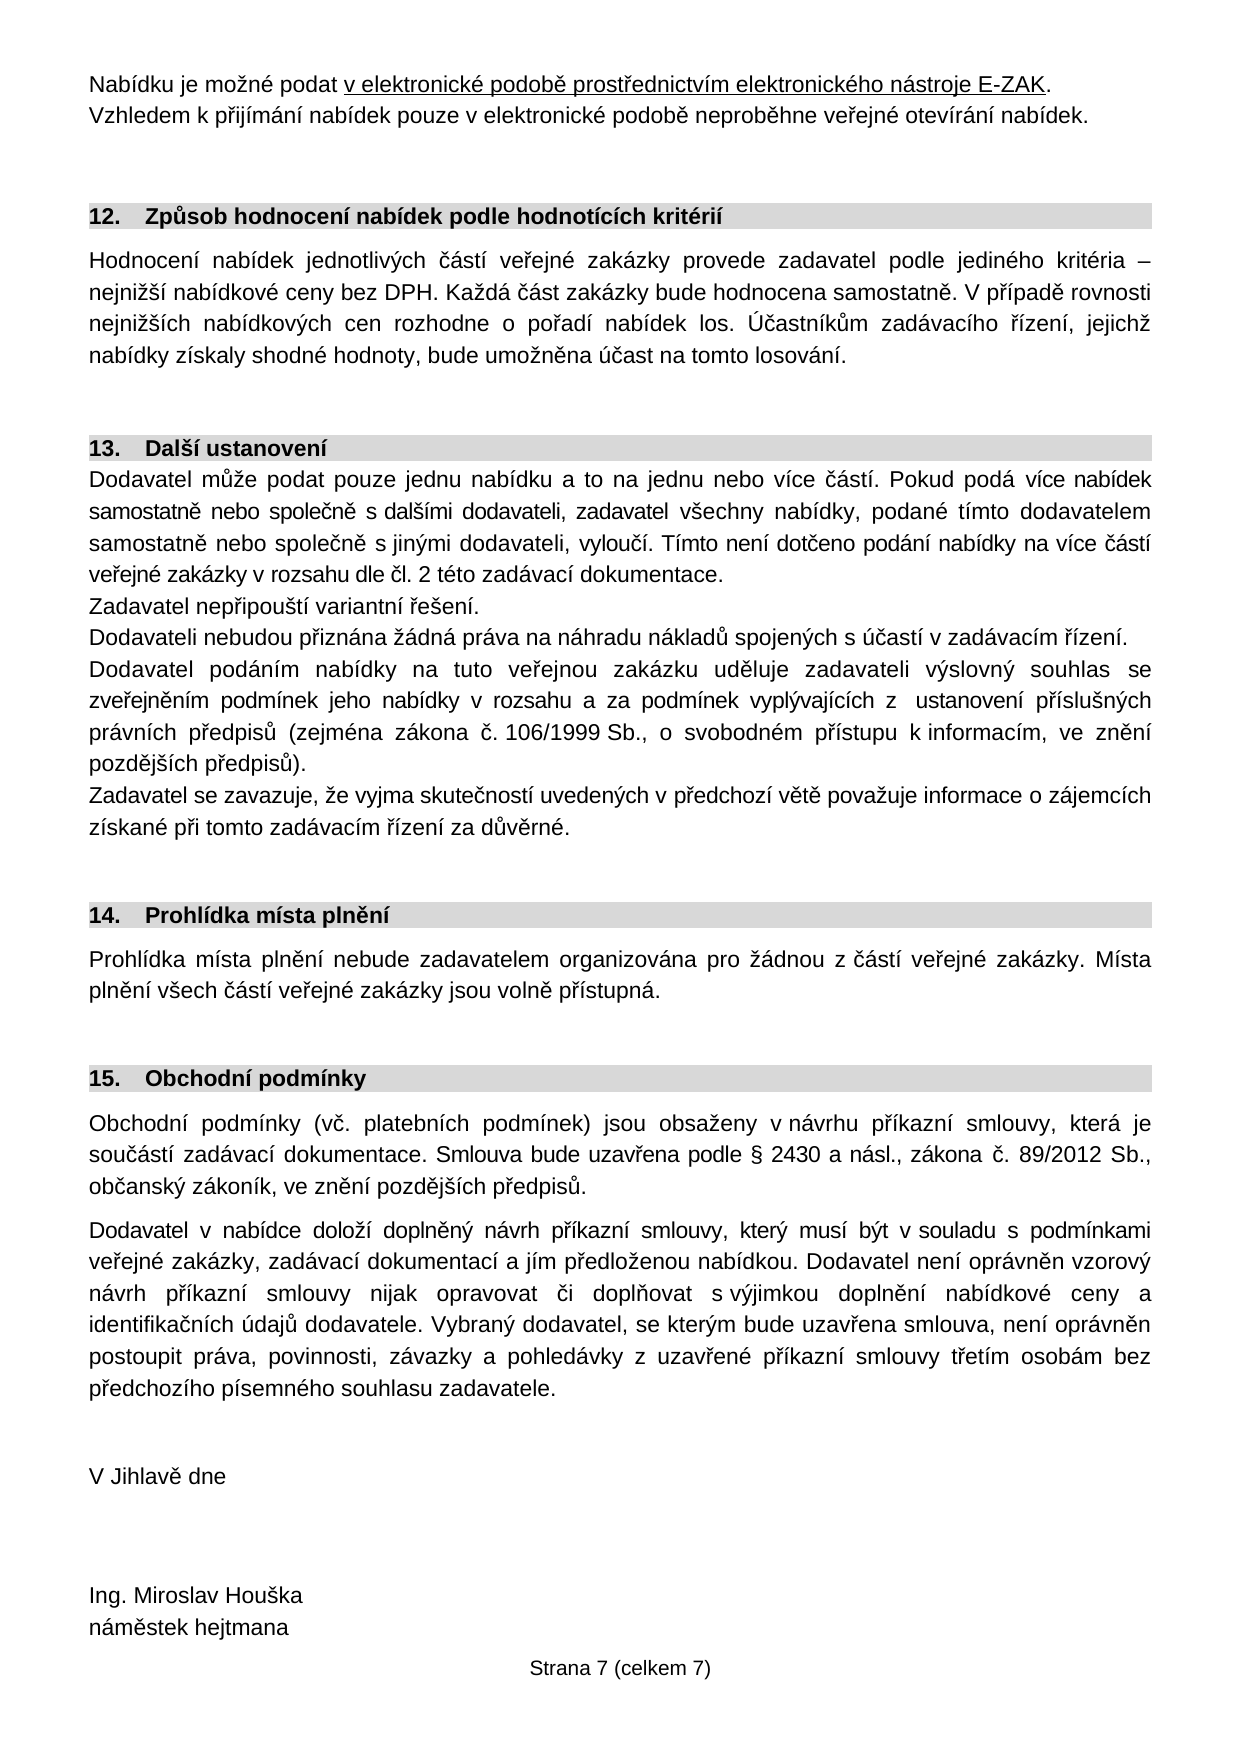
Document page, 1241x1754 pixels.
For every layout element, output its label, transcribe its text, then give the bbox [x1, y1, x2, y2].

title Prohlídka místa plnění [89, 902, 1152, 928]
text Dodavatel podáním nabídky na tuto veřejnou zakázku uděluje zadavateli výslovný souhlas se zveřejněním podmínek jeho nabídky v rozsahu a za podmínek vyplývajících z ustanovení příslušných právních předpisů (zejména zákona č. 106/1999 Sb., o svobodném přístupu k informacím, ve znění pozdějších předpisů). [89, 656, 1152, 777]
text Dodavatel v nabídce doloží doplněný návrh příkazní smlouvy, který musí být v souladu s podmínkami veřejné zakázky, zadávací dokumentací a jím předloženou nabídkou. Dodavatel není oprávněn vzorový návrh příkazní smlouvy nijak opravovat či doplňovat s výjimkou doplnění nabídkové ceny a identifikačních údajů dodavatele. Vybraný dodavatel, se kterým bude uzavřena smlouva, není oprávněn postoupit práva, povinnosti, závazky a pohledávky z uzavřené příkazní smlouvy třetím osobám bez předchozího písemného souhlasu zadavatele. [89, 1217, 1152, 1401]
text Ing. Miroslav Houška [89, 1582, 1152, 1609]
text Hodnocení nabídek jednotlivých částí veřejné zakázky provede zadavatel podle jediného kritéria – nejnižší nabídkové ceny bez DPH. Každá část zakázky bude hodnocena samostatně. V případě rovnosti nejnižších nabídkových cen rozhodne o pořadí nabídek los. Účastníkům zadávacího řízení, jejichž nabídky získaly shodné hodnoty, bude umožněna účast na tomto losování. [89, 247, 1152, 368]
text V Jihlavě dne [89, 1463, 1152, 1489]
text Zadavatel se zavazuje, že vyjma skutečností uvedených v předchozí větě považuje informace o zájemcích získané při tomto zadávacím řízení za důvěrné. [89, 782, 1152, 840]
title Obchodní podmínky [89, 1065, 1152, 1092]
text Dodavateli nebudou přiznána žádná práva na náhradu nákladů spojených s účastí v zadávacím řízení. [89, 624, 1152, 651]
text Prohlídka místa plnění nebude zadavatelem organizována pro žádnou z částí veřejné zakázky. Místa plnění všech částí veřejné zakázky jsou volně přístupná. [89, 946, 1152, 1004]
title Způsob hodnocení nabídek podle hodnotících kritérií [89, 203, 1152, 229]
title Nabídku je možné podat v elektronické podobě prostřednictvím elektronického nástroje E-ZAK. Vzhledem k přijímání nabídek pouze v elektronické podobě neproběhne veřejné otevírání nabídek. [89, 71, 1152, 129]
text Obchodní podmínky (vč. platebních podmínek) jsou obsaženy v návrhu příkazní smlouvy, která je součástí zadávací dokumentace. Smlouva bude uzavřena podle § 2430 a násl., zákona č. 89/2012 Sb., občanský zákoník, ve znění pozdějších předpisů. [89, 1109, 1152, 1199]
text Dodavatel může podat pouze jednu nabídku a to na jednu nebo více částí. Pokud podá více nabídek samostatně nebo společně s dalšími dodavateli, zadavatel všechny nabídky, podané tímto dodavatelem samostatně nebo společně s jinými dodavateli, vyloučí. Tímto není dotčeno podání nabídky na více částí veřejné zakázky v rozsahu dle čl. 2 této zadávací dokumentace. [89, 466, 1152, 587]
text Zadavatel nepřipouští variantní řešení. [89, 593, 1152, 619]
title Další ustanovení [89, 435, 1152, 461]
text náměstek hejtmana [89, 1614, 1152, 1640]
